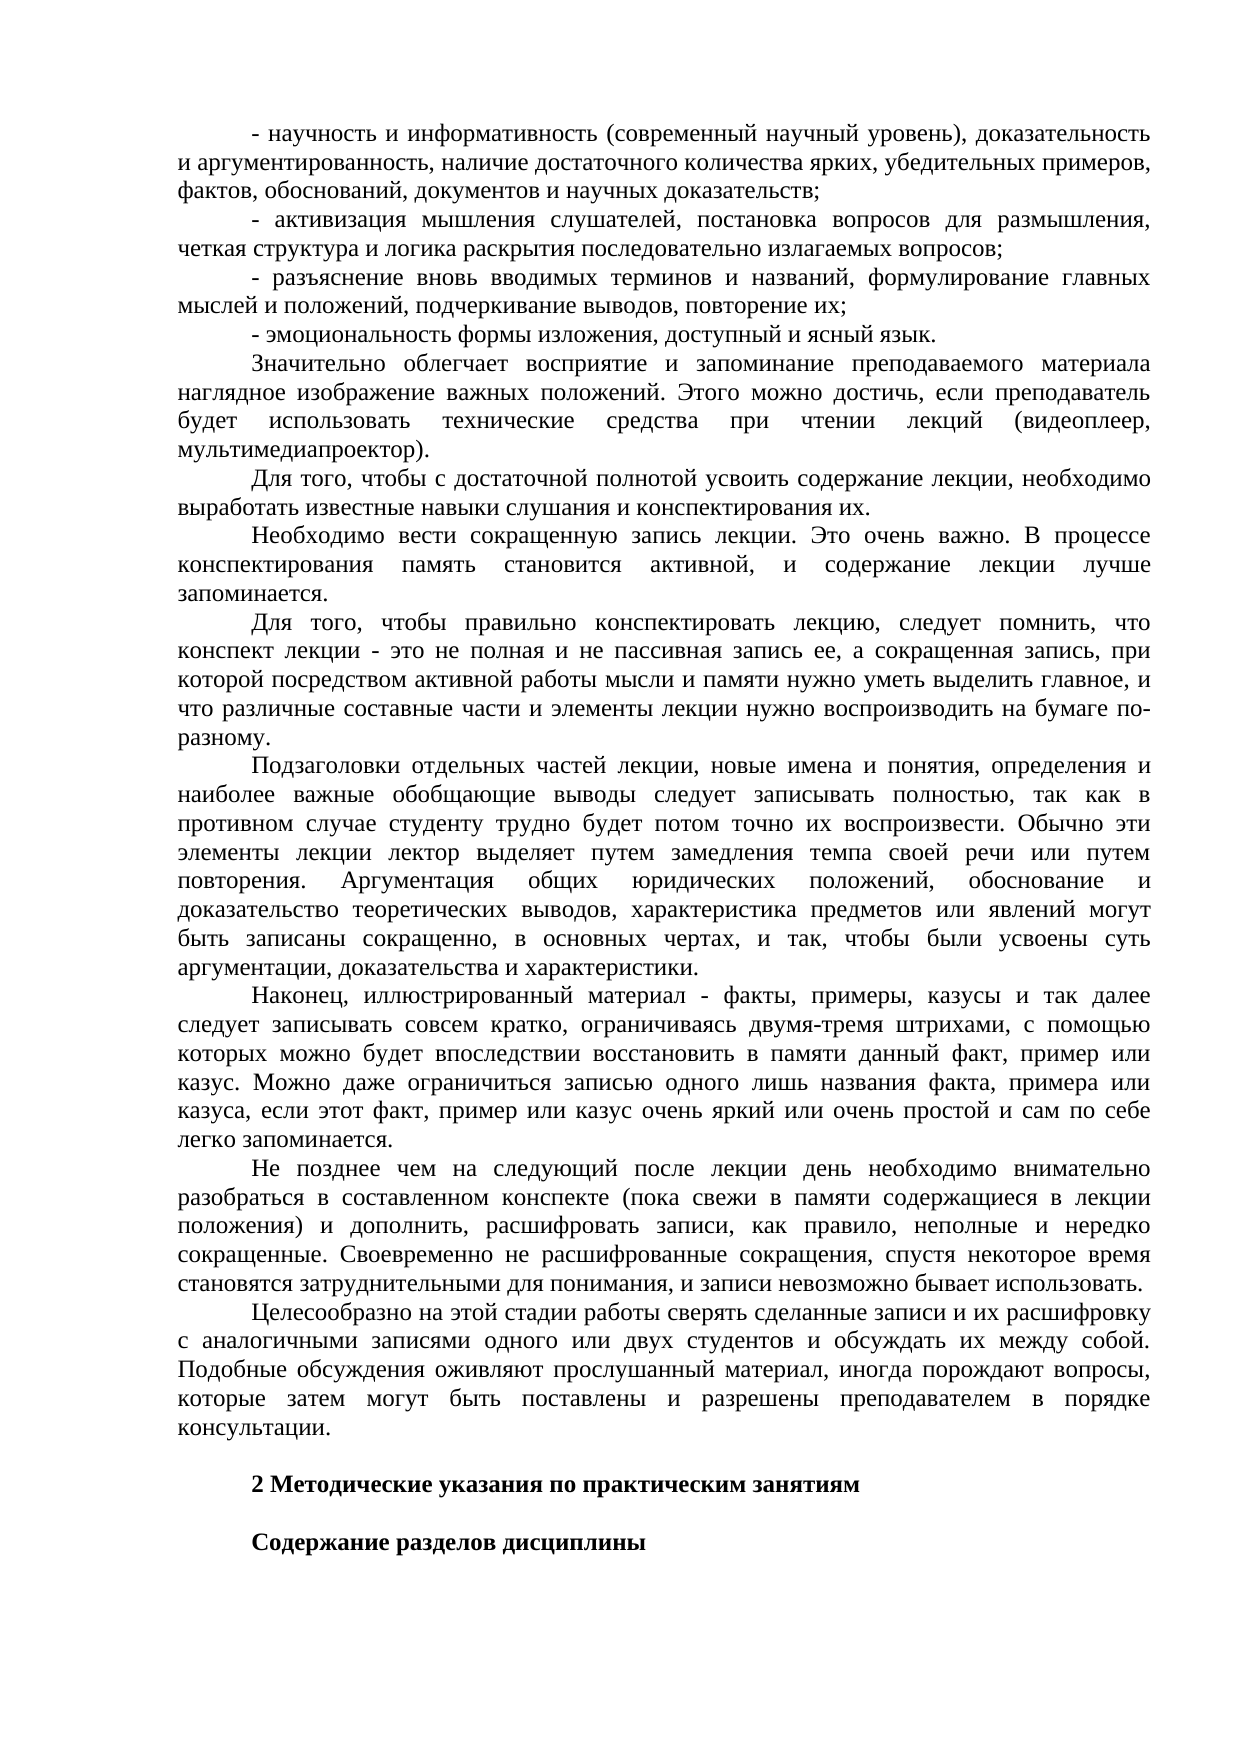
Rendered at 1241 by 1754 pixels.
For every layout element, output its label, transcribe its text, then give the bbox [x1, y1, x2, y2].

text - активизация мышления слушателей, постановка вопросов для размышления, четкая структура и логика раскрытия последовательно излагаемых вопросов; [177, 204, 1152, 262]
text - эмоциональность формы изложения, доступный и ясный язык. [177, 319, 1152, 348]
text Для того, чтобы правильно конспектировать лекцию, следует помнить, что конспект лекции - это не полная и не пассивная запись ее, а сокращенная запись, при которой посредством активной работы мысли и памяти нужно уметь выделить главное, и что различные составные части и элементы лекции нужно воспроизводить на бумаге по-разному. [177, 607, 1152, 751]
text - разъяснение вновь вводимых терминов и названий, формулирование главных мыслей и положений, подчеркивание выводов, повторение их; [177, 262, 1152, 319]
text - научность и информативность (современный научный уровень), доказательность и аргументированность, наличие достаточного количества ярких, убедительных примеров, фактов, обоснований, документов и научных доказательств; [177, 118, 1152, 204]
text Значительно облегчает восприятие и запоминание преподаваемого материала наглядное изображение важных положений. Этого можно достичь, если преподаватель будет использовать технические средства при чтении лекций (видеоплеер, мультимедиапроектор). [177, 348, 1152, 463]
text 2 Методические указания по практическим занятиям [177, 1469, 1152, 1498]
text Для того, чтобы с достаточной полнотой усвоить содержание лекции, необходимо выработать известные навыки слушания и конспектирования их. [177, 463, 1152, 521]
text Содержание разделов дисциплины [177, 1527, 1152, 1556]
text Необходимо вести сокращенную запись лекции. Это очень важно. В процессе конспектирования память становится активной, и содержание лекции лучше запоминается. [177, 521, 1152, 607]
text Подзаголовки отдельных частей лекции, новые имена и понятия, определения и наиболее важные обобщающие выводы следует записывать полностью, так как в противном случае студенту трудно будет потом точно их воспроизвести. Обычно эти элементы лекции лектор выделяет путем замедления темпа своей речи или путем повторения. Аргументация общих юридических положений, обоснование и доказательство теоретических выводов, характеристика предметов или явлений могут быть записаны сокращенно, в основных чертах, и так, чтобы были усвоены суть аргументации, доказательства и характеристики. [177, 751, 1152, 981]
text Наконец, иллюстрированный материал - факты, примеры, казусы и так далее следует записывать совсем кратко, ограничиваясь двумя-тремя штрихами, с помощью которых можно будет впоследствии восстановить в памяти данный факт, пример или казус. Можно даже ограничиться записью одного лишь названия факта, примера или казуса, если этот факт, пример или казус очень яркий или очень простой и сам по себе легко запоминается. [177, 981, 1152, 1153]
text Целесообразно на этой стадии работы сверять сделанные записи и их расшифровку с аналогичными записями одного или двух студентов и обсуждать их между собой. Подобные обсуждения оживляют прослушанный материал, иногда порождают вопросы, которые затем могут быть поставлены и разрешены преподавателем в порядке консультации. [177, 1297, 1152, 1441]
text Не позднее чем на следующий после лекции день необходимо внимательно разобраться в составленном конспекте (пока свежи в памяти содержащиеся в лекции положения) и дополнить, расшифровать записи, как правило, неполные и нередко сокращенные. Своевременно не расшифрованные сокращения, спустя некоторое время становятся затруднительными для понимания, и записи невозможно бывает использовать. [177, 1153, 1152, 1297]
